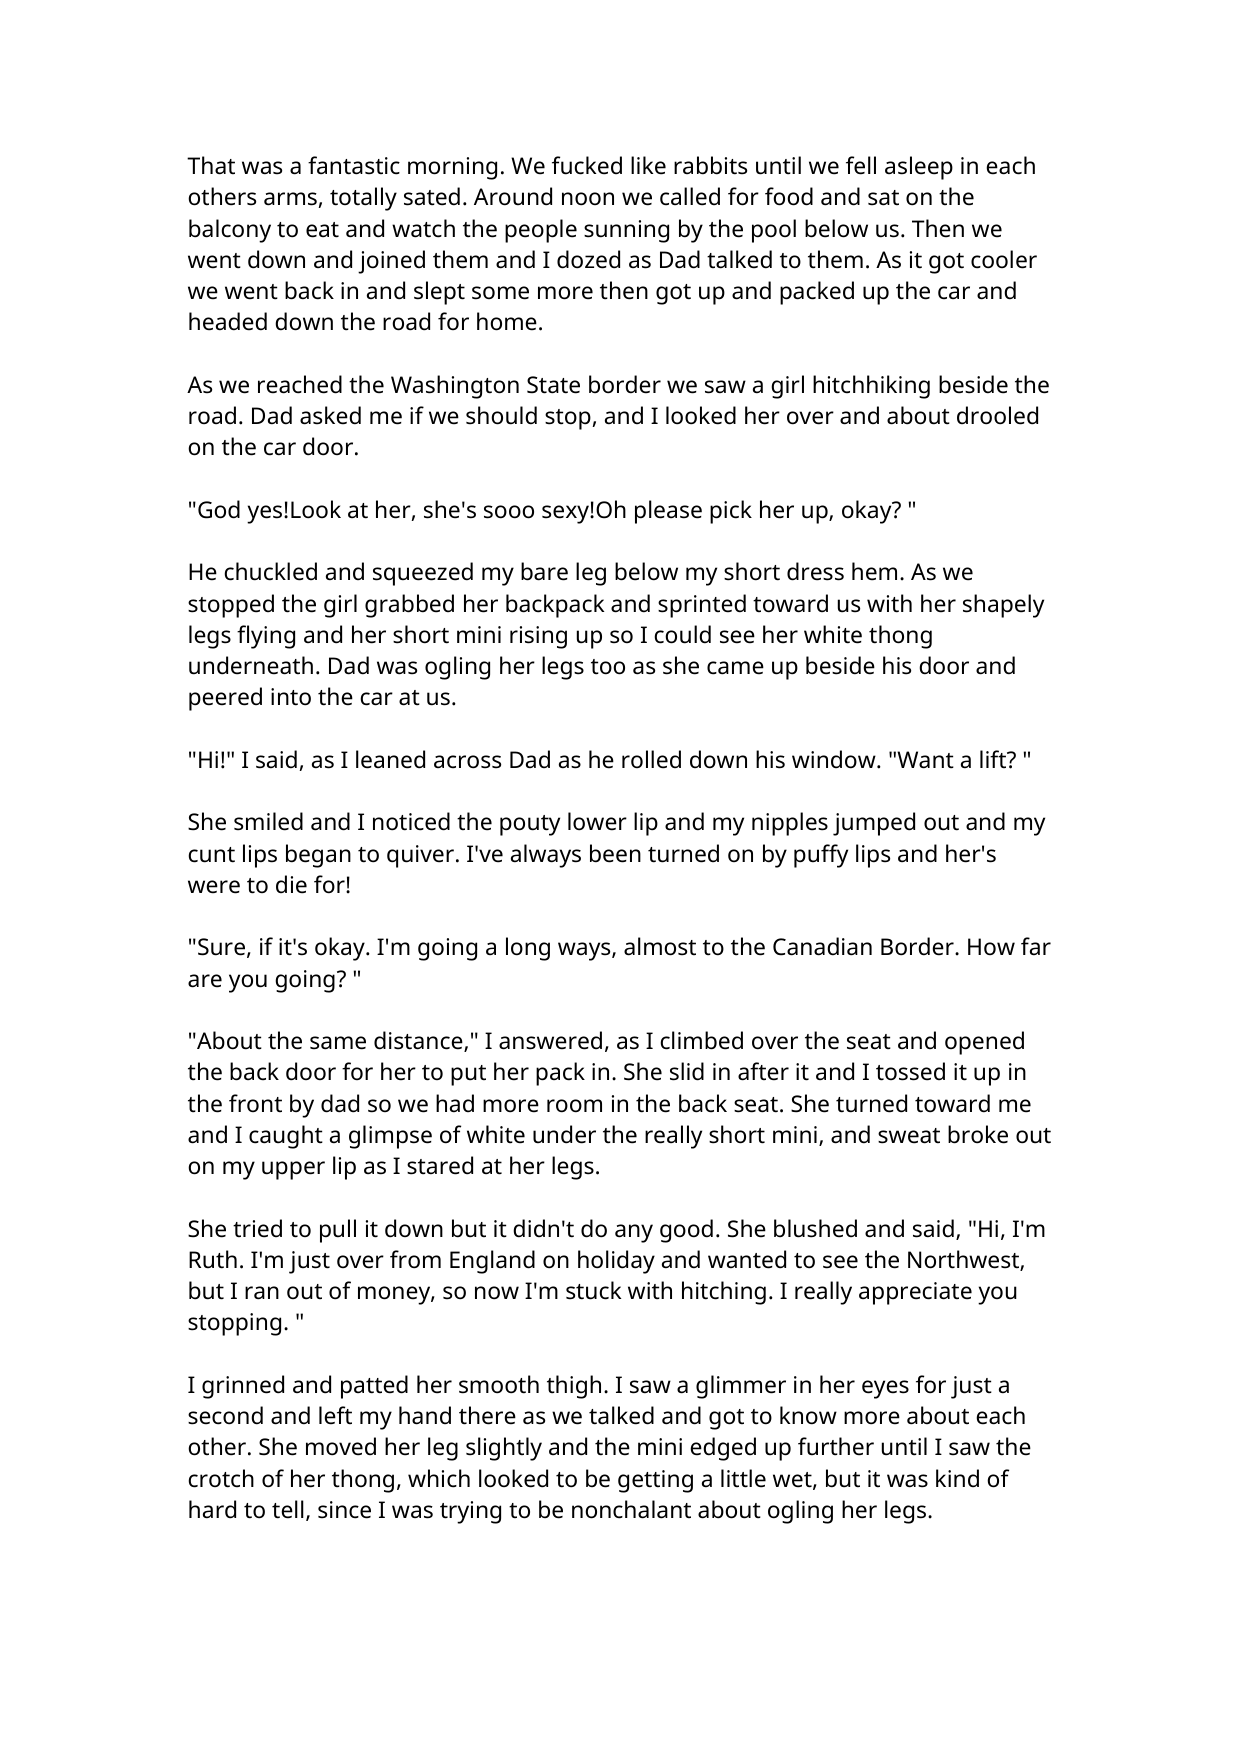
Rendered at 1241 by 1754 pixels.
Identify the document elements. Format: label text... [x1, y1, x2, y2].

text I grinned and patted her smooth thigh. I saw a glimmer in her eyes for just a second and left my hand there as we talked and got to know more about each other. She moved her leg slightly and the mini edged up further until I saw the crotch of her thong, which looked to be getting a little wet, but it was kind of hard to tell, since I was trying to be nonchalant about ogling her legs. [187, 1369, 1053, 1525]
text That was a fantastic morning. We fucked like rabbits until we fell asleep in each others arms, totally sated. Around noon we called for food and sat on the balcony to eat and watch the people sunning by the pool below us. Then we went down and joined them and I dozed as Dad talked to them. As it got cooler we went back in and slept some more then got up and packed up the car and headed down the road for home. [187, 150, 1053, 337]
text "About the same distance," I answered, as I climbed over the seat and opened the back door for her to put her pack in. She slid in after it and I tossed it up in the front by dad so we had more room in the back seat. She turned toward me and I caught a glimpse of white under the really short mini, and sweat broke out on my upper lip as I stared at her legs. [187, 1025, 1053, 1181]
text He chuckled and squeezed my bare leg below my short dress hem. As we stopped the girl grabbed her backpack and sprinted toward us with her shapely legs flying and her short mini rising up so I could see her white thong underneath. Dad was ogling her legs too as she came up beside his door and peered into the car at us. [187, 556, 1053, 712]
text As we reached the Washington State border we saw a girl hitchhiking beside the road. Dad asked me if we should stop, and I looked her over and about drooled on the car door. [187, 369, 1053, 462]
text "Sure, if it's okay. I'm going a long ways, almost to the Canadian Border. How far are you going? " [187, 931, 1053, 994]
text She smiled and I noticed the pouty lower lip and my nipples jumped out and my cunt lips began to quiver. I've always been turned on by puffy lips and her's were to die for! [187, 806, 1053, 900]
text She tried to pull it down but it didn't do any good. She blushed and said, "Hi, I'm Ruth. I'm just over from England on holiday and wanted to see the Northwest, but I ran out of money, so now I'm stuck with hitching. I really appreciate you stopping. " [187, 1212, 1053, 1337]
text "Hi!" I said, as I leaned across Dad as he rolled down his window. "Want a lift? " [187, 744, 1053, 775]
text "God yes!Look at her, she's sooo sexy!Oh please pick her up, okay? " [187, 494, 1053, 525]
